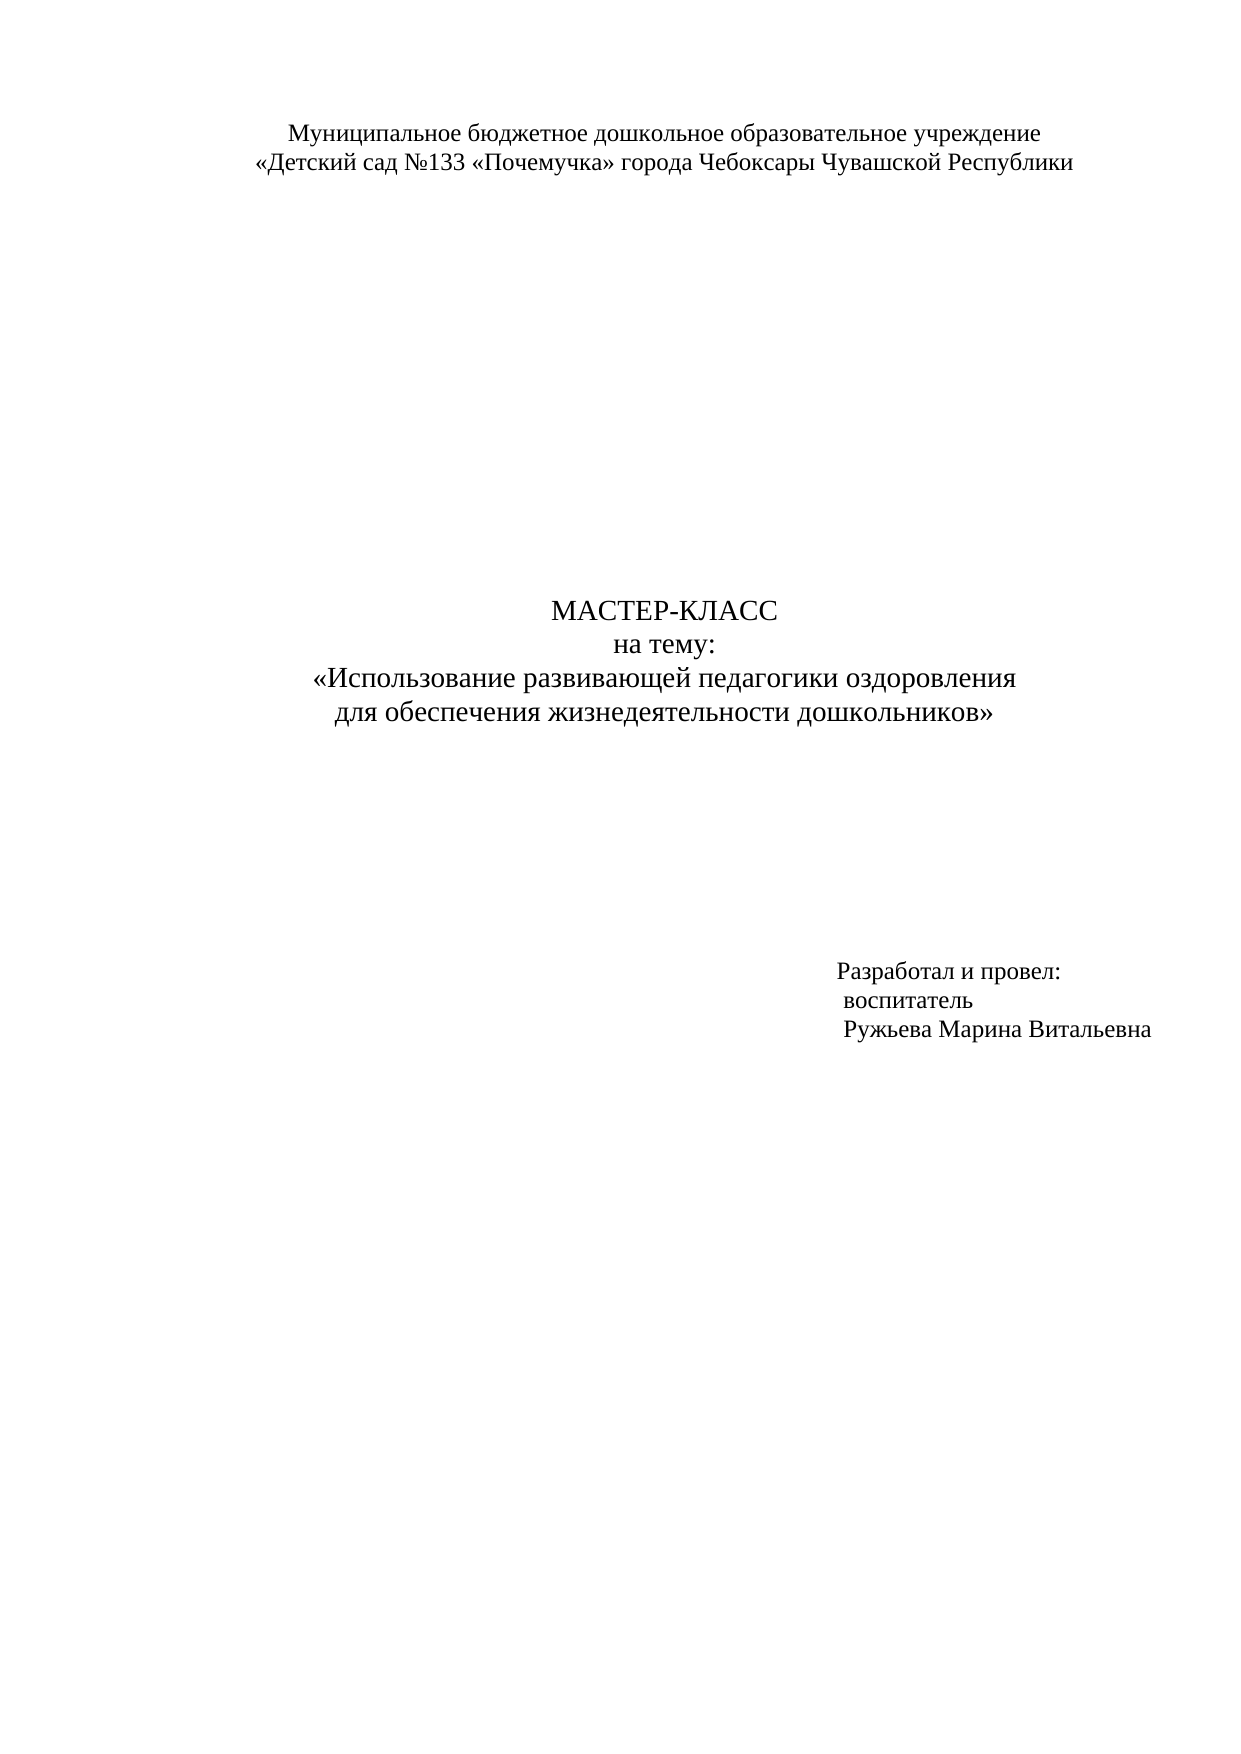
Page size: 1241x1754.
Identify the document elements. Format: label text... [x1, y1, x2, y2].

text МАСТЕР-КЛАСС [177, 593, 1152, 627]
text Разработал и провел: [177, 931, 1152, 985]
text Муниципальное бюджетное дошкольное образовательное учреждение [177, 118, 1152, 147]
text для обеспечения жизнедеятельности дошкольников» [177, 694, 1152, 727]
text Ружьева Марина Витальевна [177, 1014, 1152, 1042]
text «Использование развивающей педагогики оздоровления [177, 660, 1152, 694]
text воспитатель [177, 985, 1152, 1014]
text «Детский сад №133 «Почемучка» города Чебоксары Чувашской Республики [177, 147, 1152, 176]
text на тему: [177, 627, 1152, 660]
